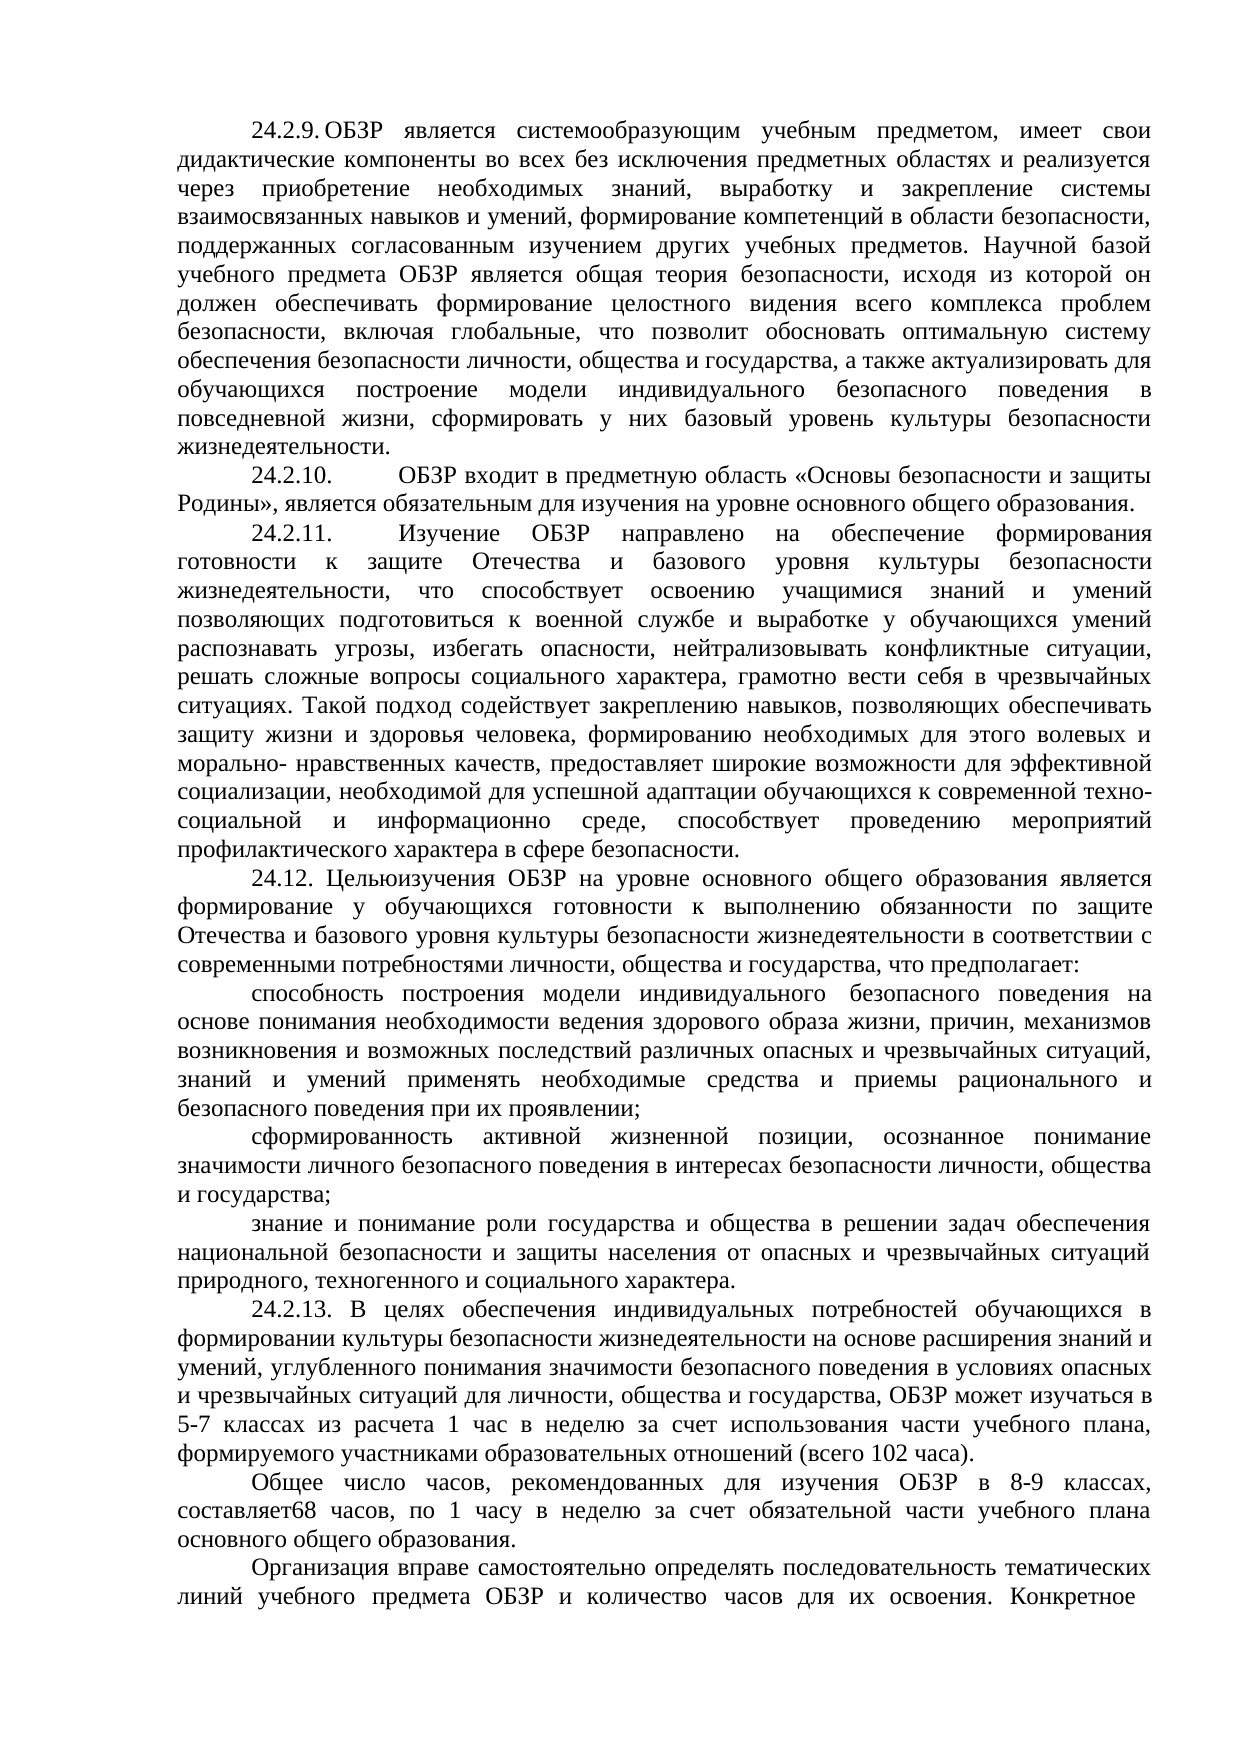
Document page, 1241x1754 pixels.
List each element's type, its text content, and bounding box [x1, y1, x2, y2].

text Организация вправе самостоятельно определять последовательность тематических линий учебного предмета ОБЗР и количество часов для их освоения. Конкретное [177, 1553, 1152, 1609]
text сформированность активной жизненной позиции, осознанное понимание значимости личного безопасного поведения в интересах безопасности личности, общества и государства; [177, 1121, 1152, 1208]
list ОБЗР входит в предметную область «Основы безопасности и защиты Родины», является обязательным для изучения на уровне основного общего образования. [177, 461, 1152, 517]
text способность построения модели индивидуального безопасного поведения на основе понимания необходимости ведения здорового образа жизни, причин, механизмов возникновения и возможных последствий различных опасных и чрезвычайных ситуаций, знаний и умений применять необходимые средства и приемы рационального и безопасного поведения при их проявлении; [177, 978, 1152, 1121]
list ОБЗР является системообразующим учебным предметом, имеет свои дидактические компоненты во всех без исключения предметных областях и реализуется через приобретение необходимых знаний, выработку и закрепление системы взаимосвязанных навыков и умений, формирование компетенций в области безопасности, поддержанных согласованным изучением других учебных предметов. Научной базой учебного предмета ОБЗР является общая теория безопасности, исходя из которой он должен обеспечивать формирование целостного видения всего комплекса проблем безопасности, включая глобальные, что позволит обосновать оптимальную систему обеспечения безопасности личности, общества и государства, а также актуализировать для обучающихся построение модели индивидуального безопасного поведения в повседневной жизни, сформировать у них базовый уровень культуры безопасности жизнедеятельности. [177, 115, 1152, 460]
list Изучение ОБЗР направлено на обеспечение формирования готовности к защите Отечества и базового уровня культуры безопасности жизнедеятельности, что способствует освоению учащимися знаний и умений позволяющих подготовиться к военной службе и выработке у обучающихся умений распознавать угрозы, избегать опасности, нейтрализовывать конфликтные ситуации, решать сложные вопросы социального характера, грамотно вести себя в чрезвычайных ситуациях. Такой подход содействует закреплению навыков, позволяющих обеспечивать защиту жизни и здоровья человека, формированию необходимых для этого волевых и морально- нравственных качеств, предоставляет широкие возможности для эффективной социализации, необходимой для успешной адаптации обучающихся к современной техно-социальной и информационно среде, способствует проведению мероприятий профилактического характера в сфере безопасности. [177, 518, 1153, 863]
text 24.12. Цельюизучения ОБЗР на уровне основного общего образования является формирование у обучающихся готовности к выполнению обязанности по защите Отечества и базового уровня культуры безопасности жизнедеятельности в соответствии с современными потребностями личности, общества и государства, что предполагает: [177, 863, 1153, 978]
text 24.2.13. В целях обеспечения индивидуальных потребностей обучающихся в формировании культуры безопасности жизнедеятельности на основе расширения знаний и умений, углубленного понимания значимости безопасного поведения в условиях опасных и чрезвычайных ситуаций для личности, общества и государства, ОБЗР может изучаться в 5-7 классах из расчета 1 час в неделю за счет использования части учебного плана, формируемого участниками образовательных отношений (всего 102 часа). [177, 1294, 1152, 1467]
text знание и понимание роли государства и общества в решении задач обеспечения национальной безопасности и защиты населения от опасных и чрезвычайных ситуаций природного, техногенного и социального характера. [177, 1208, 1151, 1294]
text Общее число часов, рекомендованных для изучения ОБЗР в 8-9 классах, составляет68 часов, по 1 часу в неделю за счет обязательной части учебного плана основного общего образования. [177, 1467, 1152, 1553]
